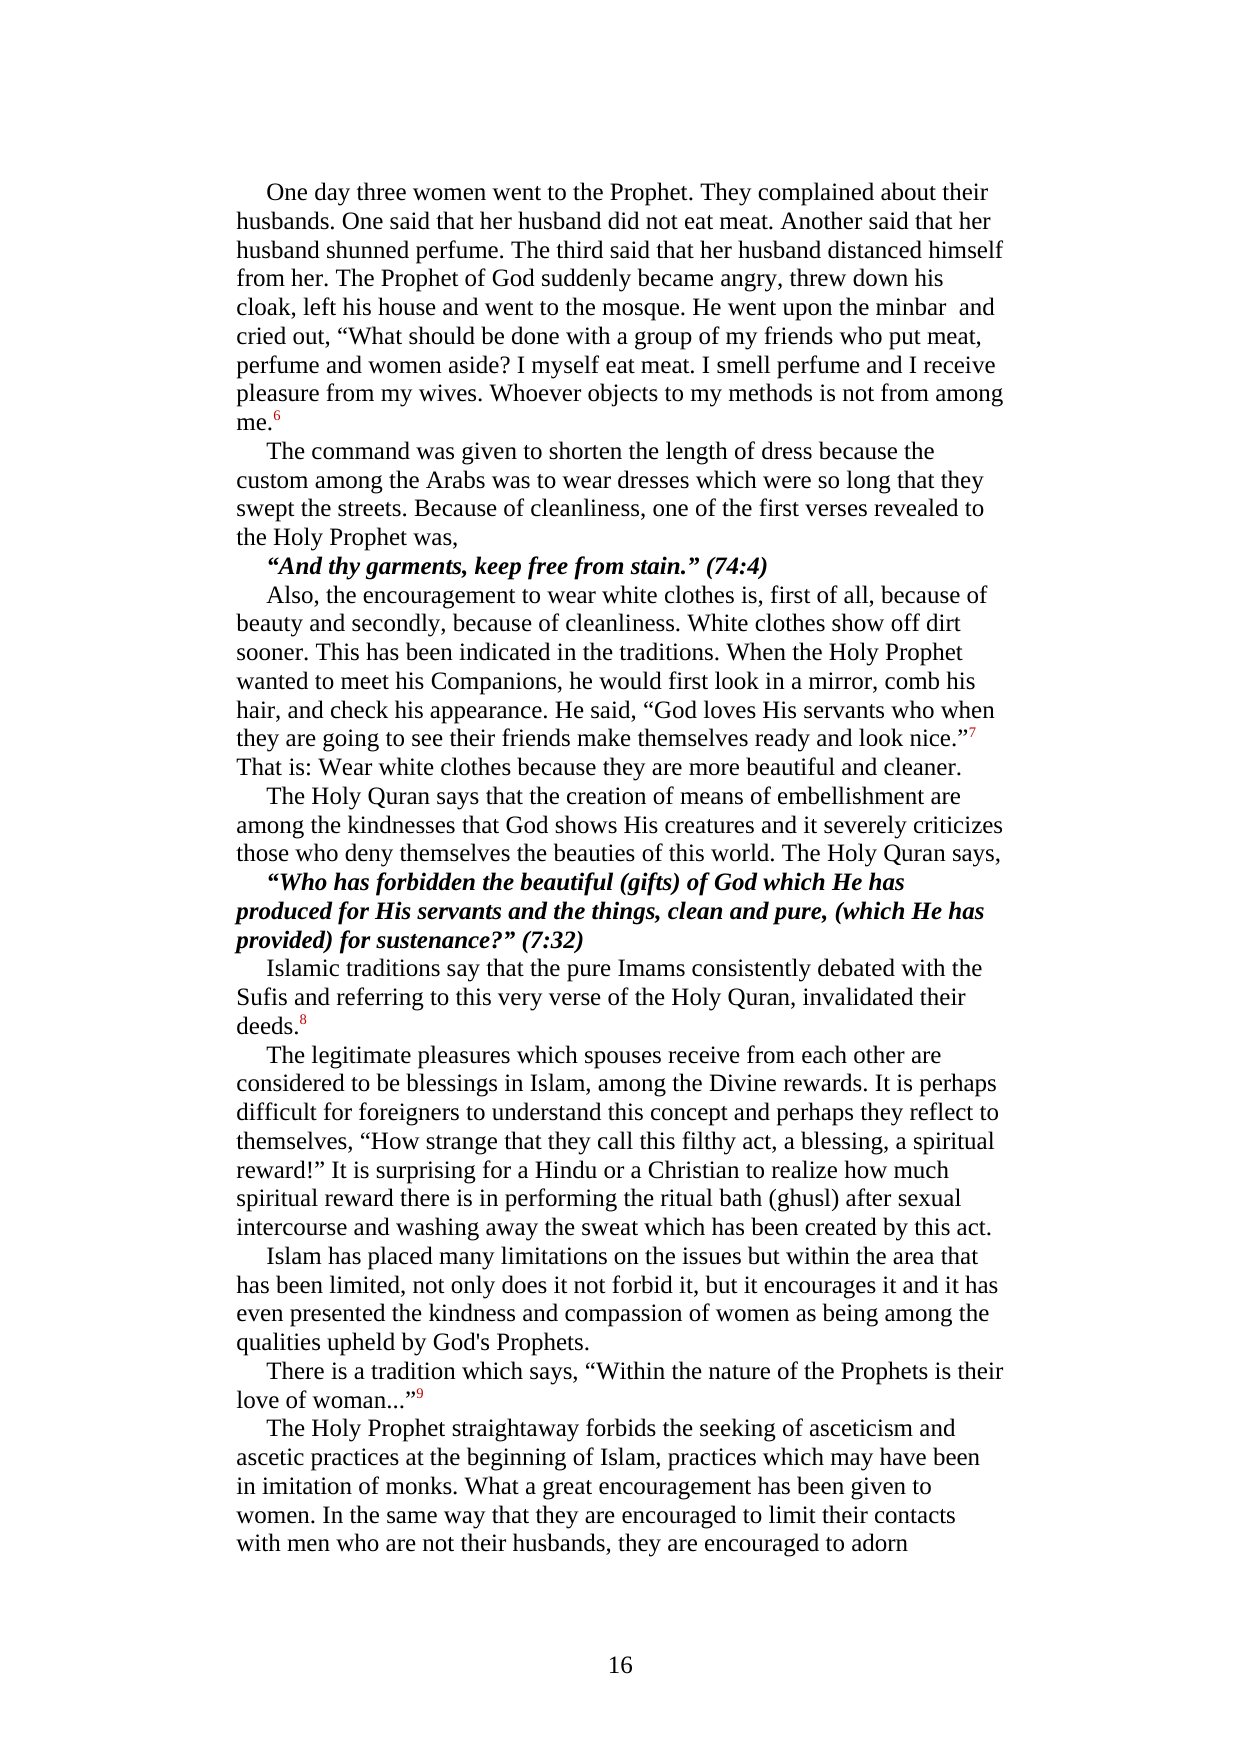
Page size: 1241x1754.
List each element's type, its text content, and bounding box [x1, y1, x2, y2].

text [236, 1413, 1004, 1557]
text “And thy garments, keep free from stain.” (74:4) [236, 551, 1004, 580]
text The Holy Quran says that the creation of means of embellishment are among the kindnesses that God shows His creatures and it severely criticizes those who deny themselves the beauties of this world. The Holy Quran says, [236, 781, 1004, 867]
text There is a tradition which says, “Within the nature of the Prophets is their love of woman...”9 [236, 1356, 1004, 1413]
text The command was given to shorten the length of dress because the custom among the Arabs was to wear dresses which were so long that they swept the streets. Because of cleanliness, one of the first verses revealed to the Holy Prophet was, [236, 436, 1004, 551]
text Islam has placed many limitations on the issues but within the area that has been limited, not only does it not forbid it, but it encourages it and it has even presented the kindness and compassion of women as being among the qualities upheld by God's Prophets. [236, 1241, 1004, 1356]
text Islamic traditions say that the pure Imams consistently debated with the Sufis and referring to this very verse of the Holy Quran, invalidated their deeds.8 [236, 953, 1004, 1040]
text Also, the encouragement to wear white clothes is, first of all, because of beauty and secondly, because of cleanliness. White clothes show off dirt sooner. This has been indicated in the traditions. When the Holy Prophet wanted to meet his Companions, he would first look in a mirror, comb his hair, and check his appearance. He said, “God loves His servants who when they are going to see their friends make themselves ready and look nice.”7 That is: Wear white clothes because they are more beautiful and cleaner. [236, 580, 1004, 781]
text The legitimate pleasures which spouses receive from each other are considered to be blessings in Islam, among the Divine rewards. It is perhaps difficult for foreigners to understand this concept and perhaps they reflect to themselves, “How strange that they call this filthy act, a blessing, a spiritual reward!” It is surprising for a Hindu or a Christian to realize how much spiritual reward there is in performing the ritual bath (ghusl) after sexual intercourse and washing away the sweat which has been created by this act. [236, 1040, 1004, 1241]
text One day three women went to the Prophet. They complained about their husbands. One said that her husband did not eat meat. Another said that her husband shunned perfume. The third said that her husband distanced himself from her. The Prophet of God suddenly became angry, threw down his cloak, left his house and went to the mosque. He went upon the minbar and cried out, “What should be done with a group of my friends who put meat, perfume and women aside? I myself eat meat. I smell perfume and I receive pleasure from my wives. Whoever objects to my methods is not from among me.6 [236, 177, 1004, 436]
text “Who has forbidden the beautiful (gifts) of God which He has produced for His servants and the things, clean and pure, (which He has provided) for sustenance?” (7:32) [236, 867, 1004, 953]
